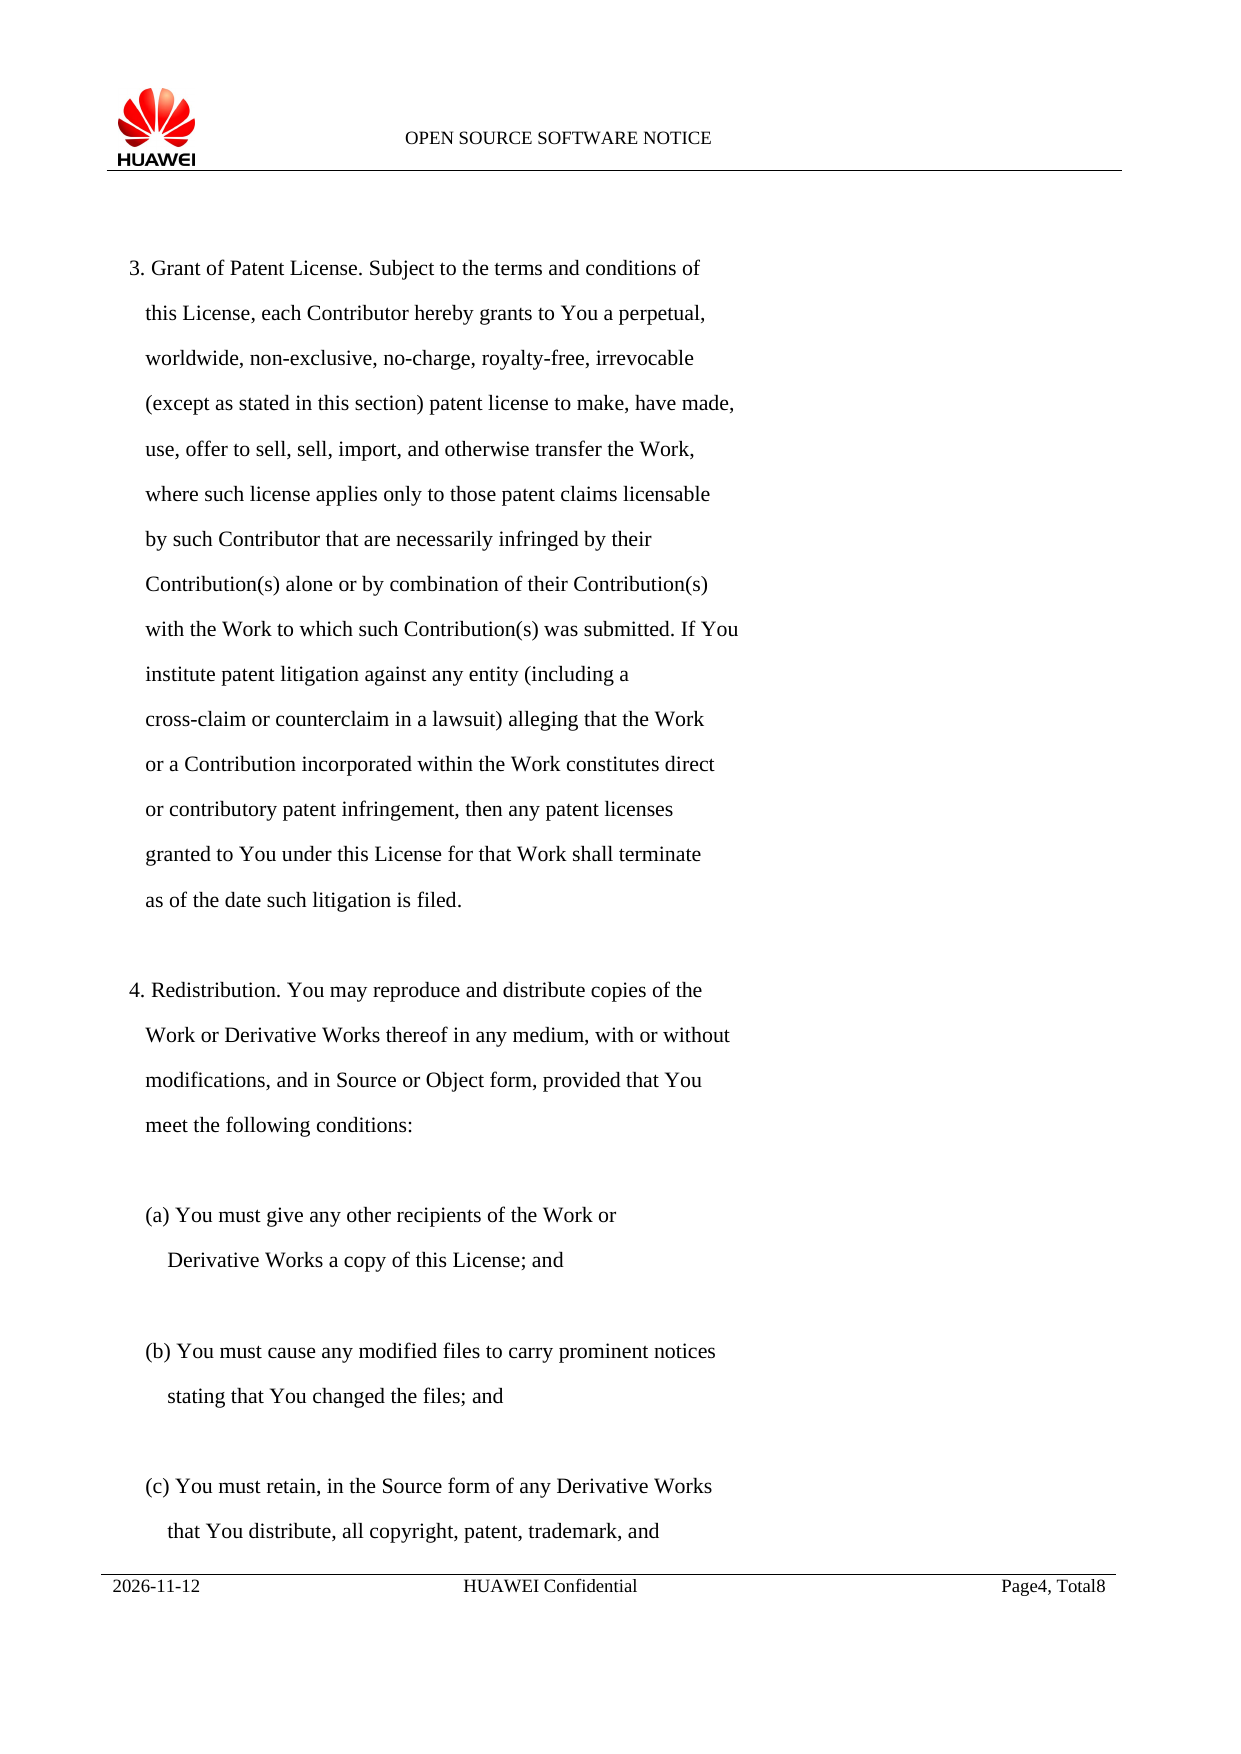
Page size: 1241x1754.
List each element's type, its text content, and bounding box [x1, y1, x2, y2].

text (c) You must retain, in the Source form of any Derivative Works [112, 1469, 1128, 1502]
text granted to You under this License for that Work shall terminate [112, 838, 1128, 870]
text as of the date such litigation is filed. [112, 883, 1128, 915]
text where such license applies only to those patent claims licensable [112, 477, 1128, 509]
text or a Contribution incorporated within the Work constitutes direct [112, 748, 1128, 780]
text modifications, and in Source or Object form, provided that You [112, 1063, 1128, 1096]
text Contribution(s) alone or by combination of their Contribution(s) [112, 567, 1128, 600]
text or contributory patent infringement, then any patent licenses [112, 793, 1128, 825]
text 4. Redistribution. You may reproduce and distribute copies of the [112, 973, 1128, 1006]
text (except as stated in this section) patent license to make, have made, [112, 387, 1128, 419]
text institute patent litigation against any entity (including a [112, 657, 1128, 690]
text (a) You must give any other recipients of the Work or [112, 1199, 1128, 1231]
text meet the following conditions: [112, 1108, 1128, 1141]
text (b) You must cause any modified files to carry prominent notices [112, 1334, 1128, 1366]
text stating that You changed the files; and [112, 1379, 1128, 1412]
picture [118, 88, 195, 166]
text Derivative Works a copy of this License; and [112, 1244, 1128, 1276]
text cross-claim or counterclaim in a lawsuit) alleging that the Work [112, 702, 1128, 735]
text with the Work to which such Contribution(s) was submitted. If You [112, 612, 1128, 645]
text Work or Derivative Works thereof in any medium, with or without [112, 1018, 1128, 1051]
text 3. Grant of Patent License. Subject to the terms and conditions of [112, 251, 1128, 284]
text use, offer to sell, sell, import, and otherwise transfer the Work, [112, 432, 1128, 464]
text this License, each Contributor hereby grants to You a perpetual, [112, 297, 1128, 329]
text by such Contributor that are necessarily infringed by their [112, 522, 1128, 554]
text worldwide, non-exclusive, no-charge, royalty-free, irrevocable [112, 342, 1128, 374]
text that You distribute, all copyright, patent, trademark, and [112, 1514, 1128, 1547]
